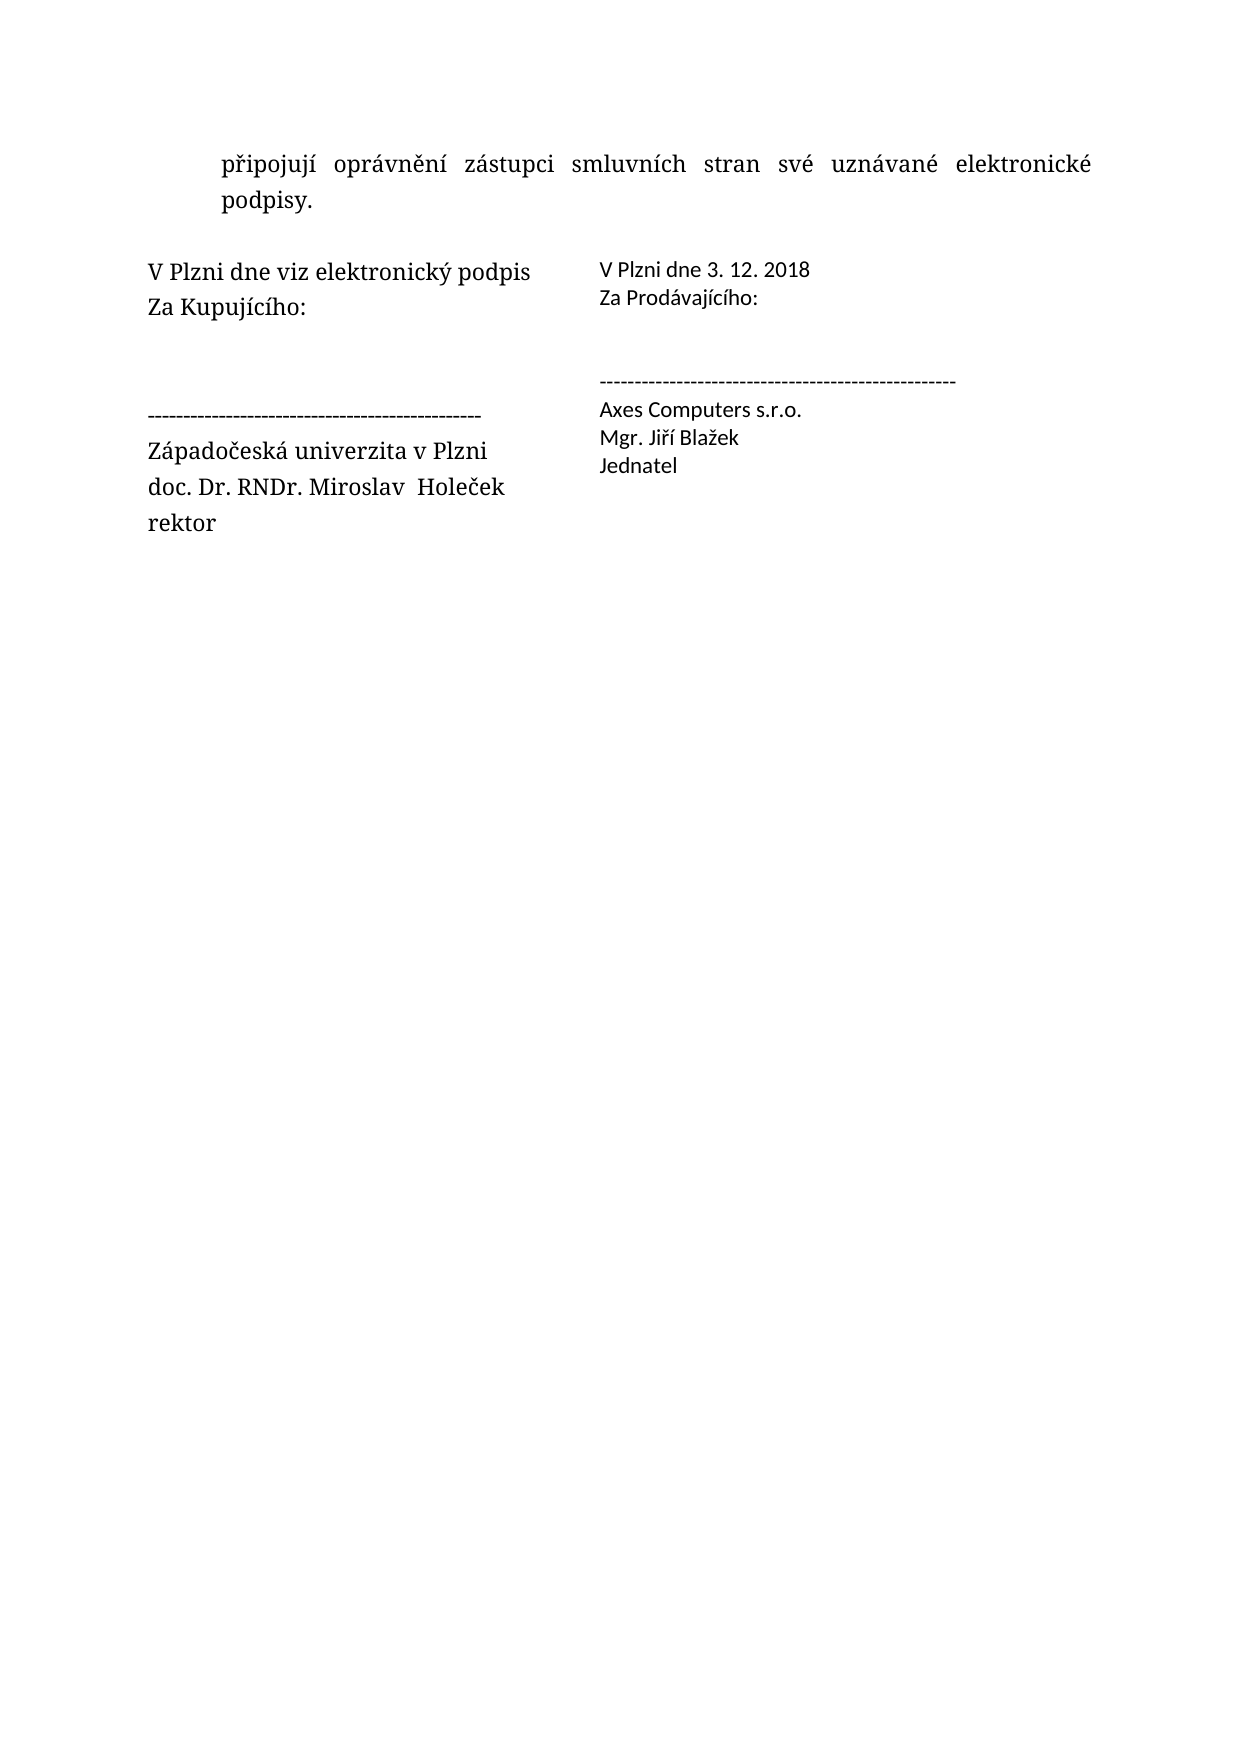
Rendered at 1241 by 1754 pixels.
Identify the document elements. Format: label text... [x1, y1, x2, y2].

table_header V Plzni dne 3. 12. 2018 Za Prodávajícího: --------------------------------------------------- Axes Computers s.r.o. Mgr. Jiří Blažek Jednatel [588, 255, 1040, 578]
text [148, 148, 1093, 215]
table_header V Plzni dne viz elektronický podpis Za Kupujícího: ----------------------------------------------- Západočeská univerzita v Plzni doc. Dr. RNDr. Miroslav Holeček rektor [136, 255, 588, 578]
